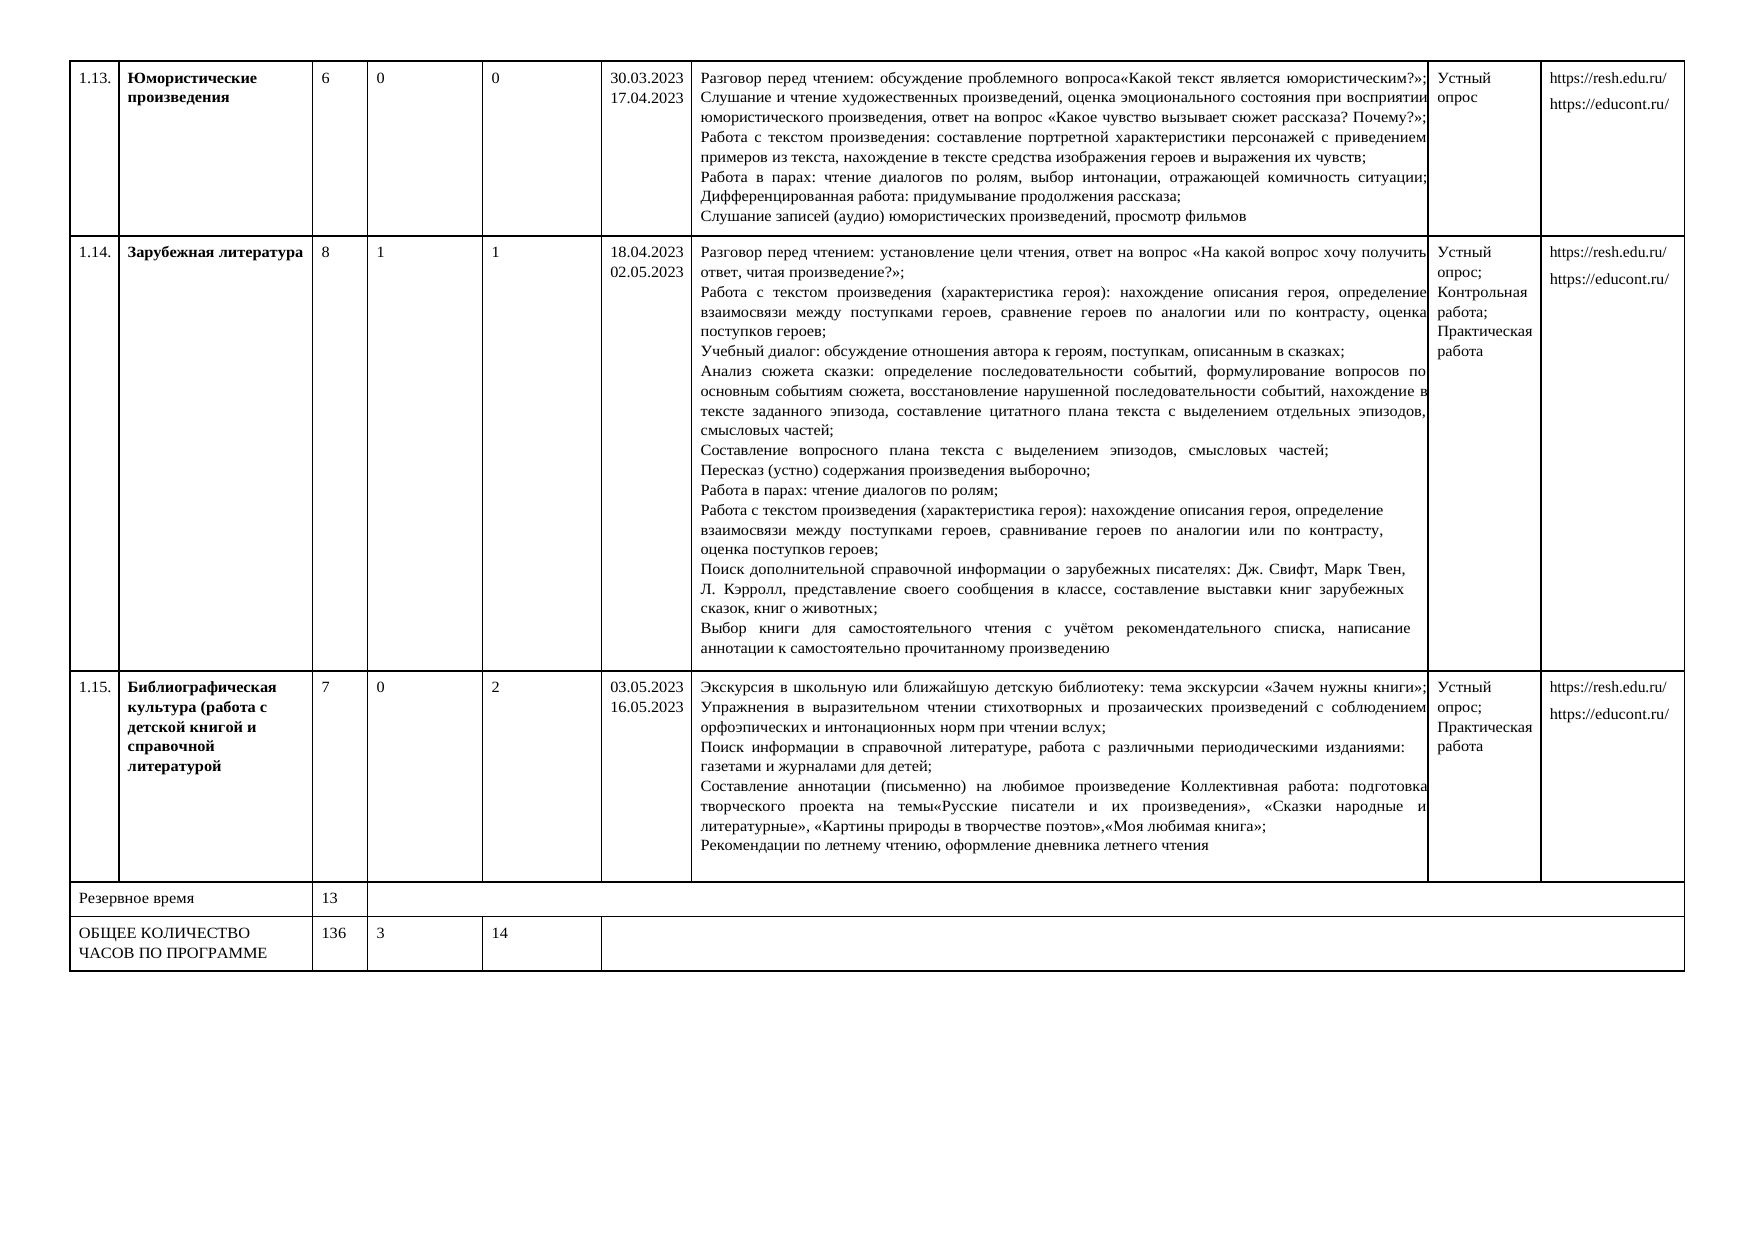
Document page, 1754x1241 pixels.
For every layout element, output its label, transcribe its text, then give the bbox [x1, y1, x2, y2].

table_cell https://resh.edu.ru/ https://educont.ru/ [1542, 672, 1684, 881]
table_cell Библиографическая культура (работа с детской книгой и справочной литературой [120, 672, 312, 881]
table_cell 7 [313, 672, 367, 881]
table_header 0 [368, 62, 482, 235]
table_cell 1 [483, 237, 601, 670]
table_header 30.03.2023 17.04.2023 [602, 62, 691, 235]
table_cell 8 [313, 237, 367, 670]
table_cell 3 [368, 917, 482, 970]
table_header https://resh.edu.ru/ https://educont.ru/ [1542, 62, 1684, 235]
table_cell 136 [313, 917, 367, 970]
table_cell 2 [483, 672, 601, 881]
table_header Юмористические произведения [120, 62, 312, 235]
table_cell https://resh.edu.ru/ https://educont.ru/ [1542, 237, 1684, 670]
table_cell Устный опрос; Контрольная работа; Практическая работа [1429, 237, 1540, 670]
table_cell ОБЩЕЕ КОЛИЧЕСТВО ЧАСОВ ПО ПРОГРАММЕ [71, 917, 312, 970]
table_cell Зарубежная литература [120, 237, 312, 670]
table_header Устный опрос [1429, 62, 1540, 235]
table_cell [602, 917, 1684, 970]
table_header 0 [483, 62, 601, 235]
table_cell 1.14. [71, 237, 118, 670]
table_cell 14 [483, 917, 601, 970]
table_header Разговор перед чтением: обсуждение проблемного вопроса«Какой текст является юмористическим?»; Слушание и чтение художественных произведений, оценка эмоционального состояния при восприятии юмористического произведения, ответ на вопрос «Какое чувство вызывает сюжет рассказа? Почему?»; Работа с текстом произведения: составление портретной характеристики персонажей с приведением примеров из текста, нахождение в тексте средства изображения героев и выражения их чувств; Работа в парах: чтение диалогов по ролям, выбор интонации, отражающей комичность ситуации; Дифференцированная работа: придумывание продолжения рассказа; Слушание записей (аудио) юмористических произведений, просмотр фильмов [692, 62, 1427, 235]
table_header 6 [313, 62, 367, 235]
table_cell 1 [368, 237, 482, 670]
table_cell 03.05.2023 16.05.2023 [602, 672, 691, 881]
table_cell Экскурсия в школьную или ближайшую детскую библиотеку: тема экскурсии «Зачем нужны книги»; Упражнения в выразительном чтении стихотворных и прозаических произведений с соблюдением орфоэпических и интонационных норм при чтении вслух; Поиск информации в справочной литературе, работа с различными периодическими изданиями: газетами и журналами для детей; Составление аннотации (письменно) на любимое произведение Коллективная работа: подготовка творческого проекта на темы«Русские писатели и их произведения», «Сказки народные и литературные», «Картины природы в творчестве поэтов»,«Моя любимая книга»; Рекомендации по летнему чтению, оформление дневника летнего чтения [692, 672, 1427, 881]
table_cell Разговор перед чтением: установление цели чтения, ответ на вопрос «На какой вопрос хочу получить ответ, читая произведение?»; Работа с текстом произведения (характеристика героя): нахождение описания героя, определение взаимосвязи между поступками героев, сравнение героев по аналогии или по контрасту, оценка поступков героев; Учебный диалог: обсуждение отношения автора к героям, поступкам, описанным в сказках; Анализ сюжета сказки: определение последовательности событий, формулирование вопросов по основным событиям сюжета, восстановление нарушенной последовательности событий, нахождение в тексте заданного эпизода, составление цитатного плана текста с выделением отдельных эпизодов, смысловых частей; Составление вопросного плана текста с выделением эпизодов, смысловых частей; Пересказ (устно) содержания произведения выборочно; Работа в парах: чтение диалогов по ролям; Работа с текстом произведения (характеристика героя): нахождение описания героя, определение взаимосвязи между поступками героев, сравнивание героев по аналогии или по контрасту, оценка поступков героев; Поиск дополнительной справочной информации о зарубежных писателях: Дж. Свифт, Марк Твен, Л. Кэрролл, представление своего сообщения в классе, составление выставки книг зарубежных сказок, книг о животных; Выбор книги для самостоятельного чтения с учётом рекомендательного списка, написание аннотации к самостоятельно прочитанному произведению [692, 237, 1427, 670]
table_cell 13 [313, 883, 367, 916]
table_cell 18.04.2023 02.05.2023 [602, 237, 691, 670]
table_cell Резервное время [71, 883, 312, 916]
table_cell Устный опрос; Практическая работа [1429, 672, 1540, 881]
table_header 1.13. [71, 62, 118, 235]
table_cell 1.15. [71, 672, 118, 881]
table_cell [368, 883, 1684, 916]
table_cell 0 [368, 672, 482, 881]
